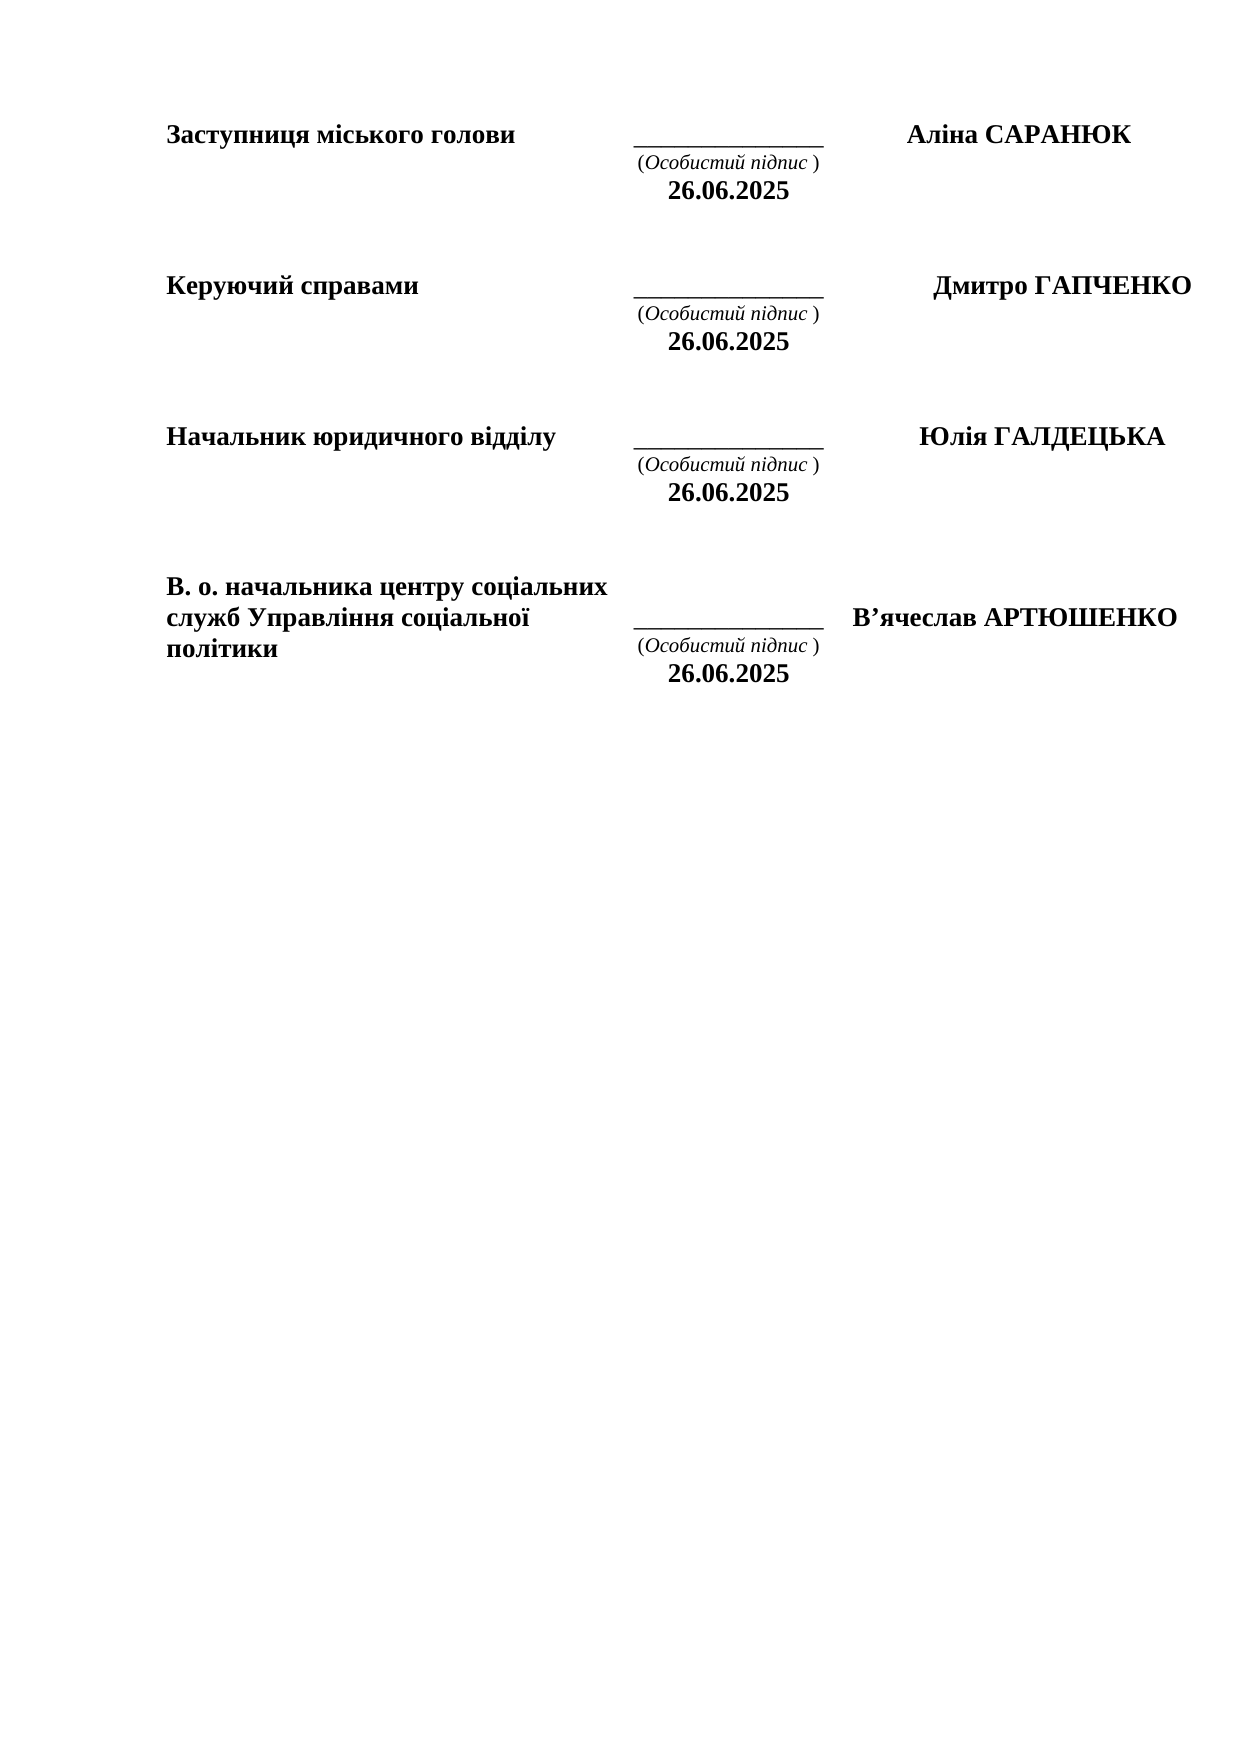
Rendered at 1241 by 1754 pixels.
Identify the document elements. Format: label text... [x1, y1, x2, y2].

table_cell Юлія ГАЛДЕЦЬКА [835, 420, 1203, 570]
table_cell В. о. начальника центру соціальних служб Управління соціальної політики [155, 570, 622, 750]
table_header ______________ (Особистий підпис ) 26.06.2025 [623, 118, 834, 269]
table_cell ______________ (Особистий підпис ) 26.06.2025 [623, 420, 834, 570]
table_cell В’ячеслав АРТЮШЕНКО [835, 570, 1203, 750]
table_cell ______________ (Особистий підпис ) 26.06.2025 [623, 269, 834, 419]
table_header Заступниця міського голови [155, 118, 622, 269]
table_cell Керуючий справами [155, 269, 622, 419]
table_cell ______________ (Особистий підпис ) 26.06.2025 [623, 570, 834, 750]
table_header Аліна САРАНЮК [835, 118, 1203, 269]
table_cell Дмитро ГАПЧЕНКО [835, 269, 1203, 419]
table_cell Начальник юридичного відділу [155, 420, 622, 570]
